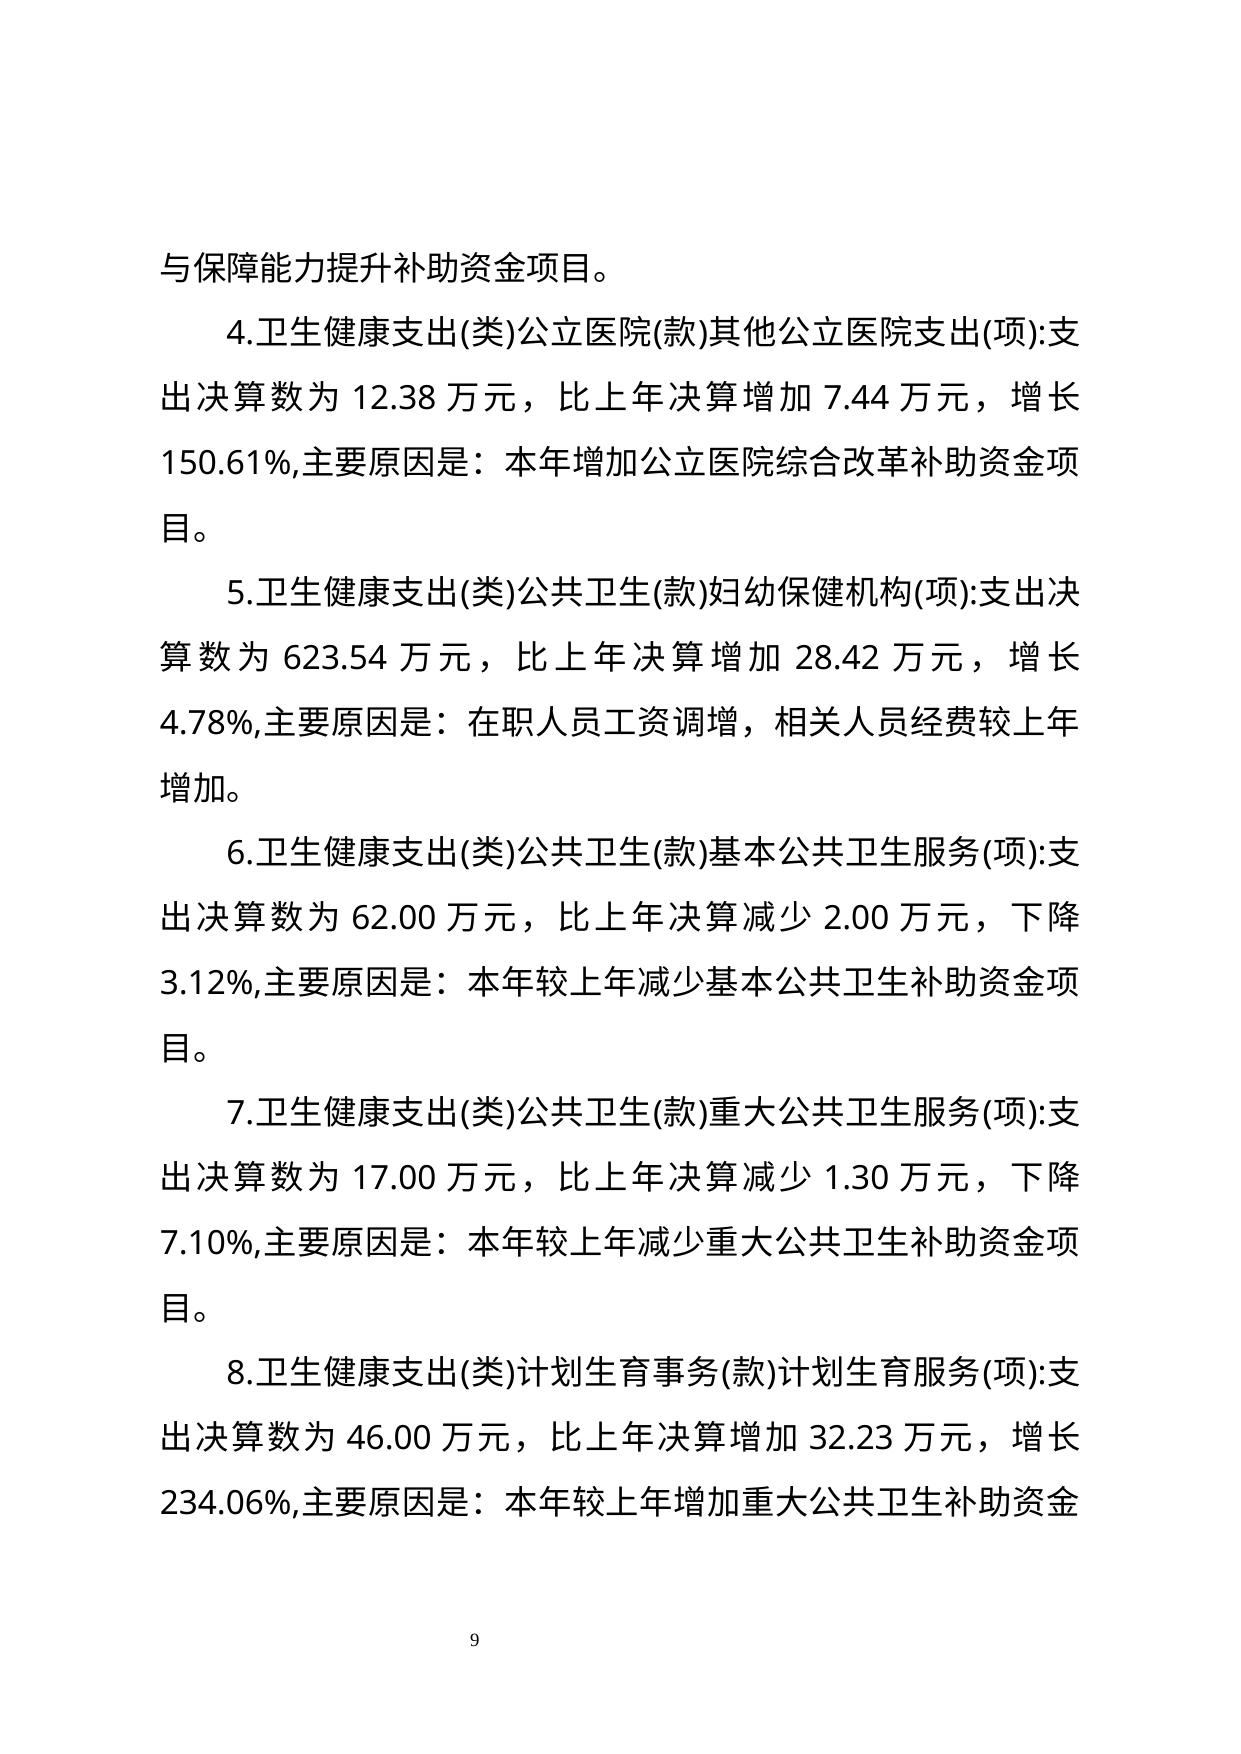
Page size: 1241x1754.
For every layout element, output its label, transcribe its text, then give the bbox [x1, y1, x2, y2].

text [159, 233, 1081, 298]
text 4.卫生健康支出(类)公立医院(款)其他公立医院支出(项):支出决算数为12.38万元，比上年决算增加7.44万元，增长150.61%,主要原因是：本年增加公立医院综合改革补助资金项目。 [159, 298, 1081, 558]
text 7.卫生健康支出(类)公共卫生(款)重大公共卫生服务(项):支出决算数为17.00万元，比上年决算减少1.30万元，下降7.10%,主要原因是：本年较上年减少重大公共卫生补助资金项目。 [159, 1078, 1081, 1338]
text 5.卫生健康支出(类)公共卫生(款)妇幼保健机构(项):支出决算数为623.54万元，比上年决算增加28.42万元，增长4.78%,主要原因是：在职人员工资调增，相关人员经费较上年增加。 [159, 558, 1081, 818]
text 6.卫生健康支出(类)公共卫生(款)基本公共卫生服务(项):支出决算数为62.00万元，比上年决算减少2.00万元，下降3.12%,主要原因是：本年较上年减少基本公共卫生补助资金项目。 [159, 818, 1081, 1078]
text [159, 1338, 1081, 1533]
